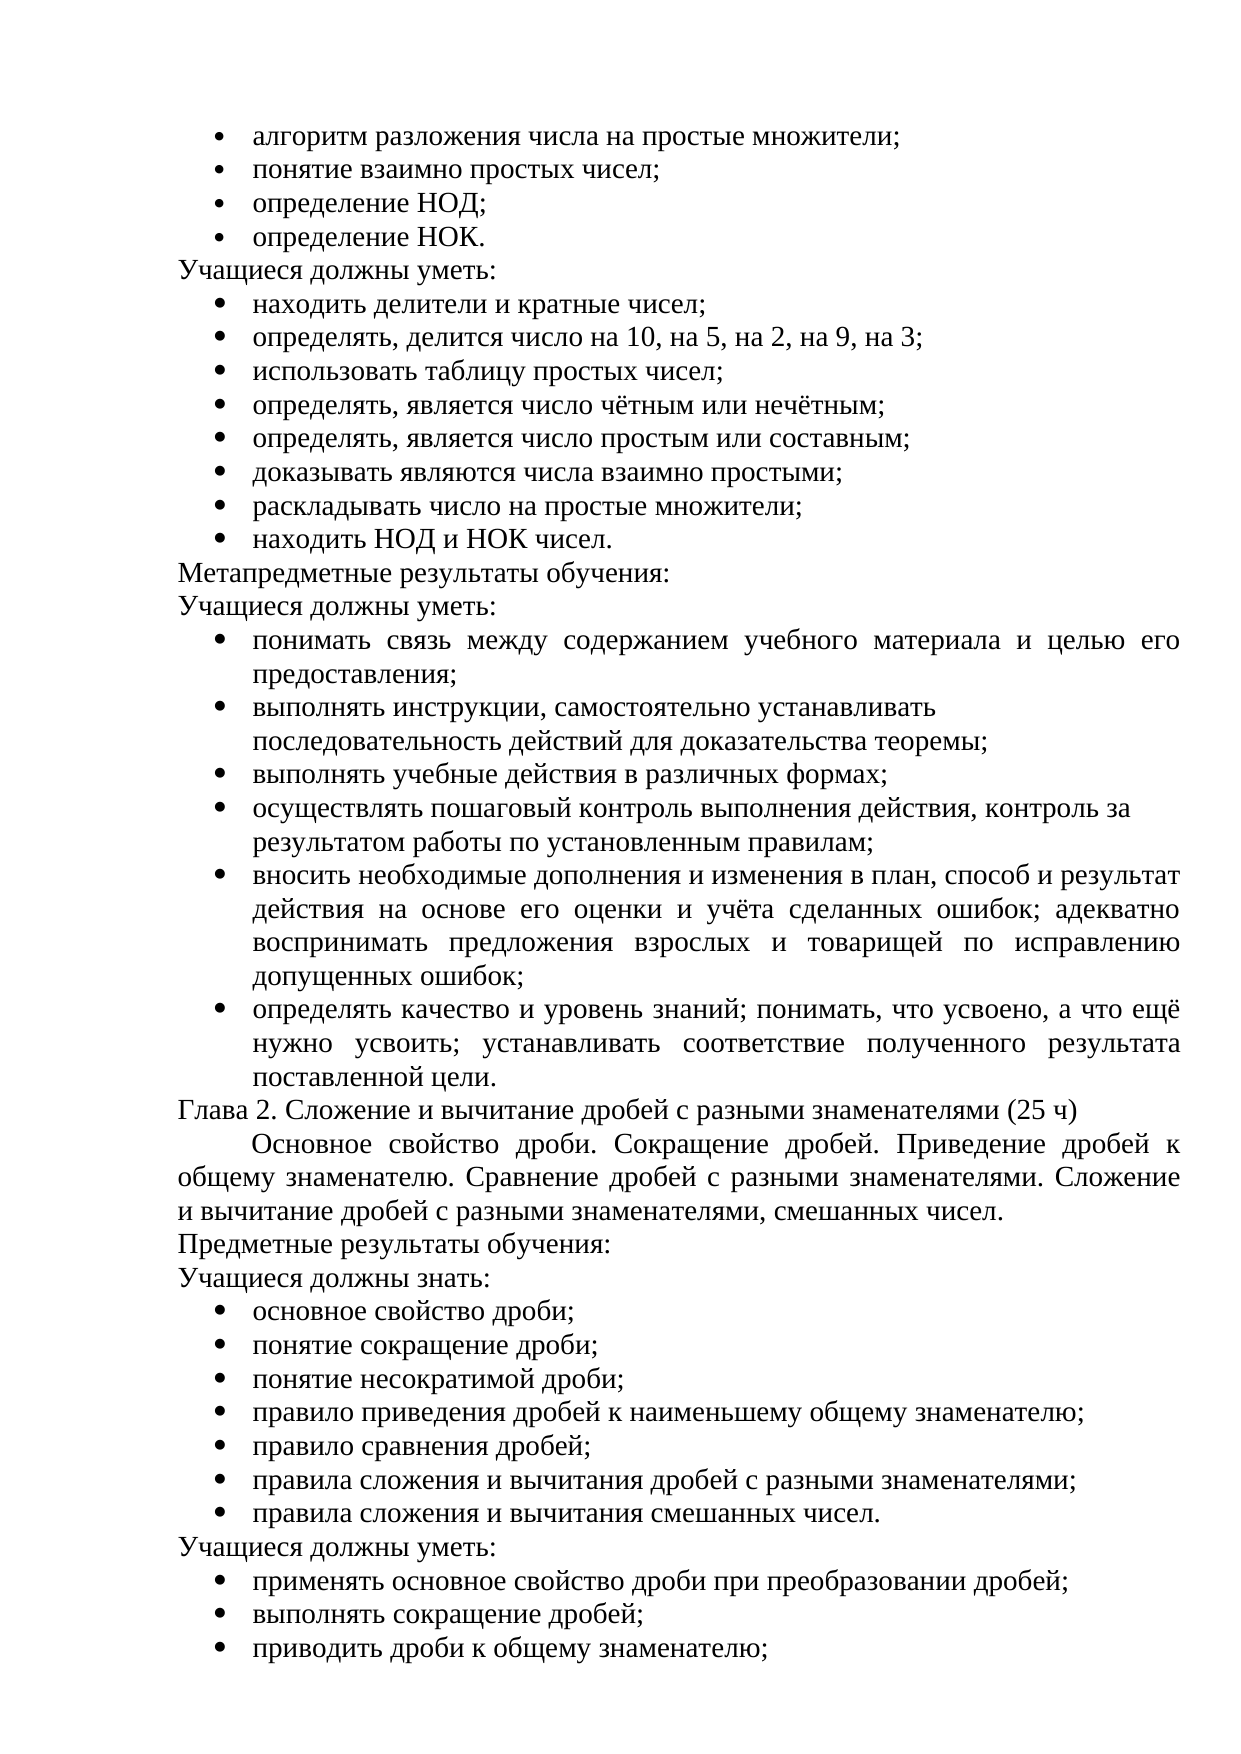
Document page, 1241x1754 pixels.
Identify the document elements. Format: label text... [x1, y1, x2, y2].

list основное свойство дроби; [215, 1293, 1181, 1327]
list определять, является число простым или составным; [215, 420, 1181, 454]
list правило приведения дробей к наименьшему общему знаменателю; [215, 1394, 1181, 1428]
list понятие сокращение дроби; [215, 1327, 1181, 1361]
list выполнять сокращение дробей; [215, 1596, 1181, 1630]
list правило сравнения дробей; [215, 1428, 1181, 1462]
text Учащиеся должны уметь: [177, 252, 1181, 286]
text Учащиеся должны уметь: [177, 1529, 1181, 1563]
list определение НОД; [215, 185, 1181, 219]
list определять качество и уровень знаний; понимать, что усвоено, а что ещё нужно усвоить; устанавливать соответствие полученного результата поставленной цели. [215, 992, 1181, 1092]
list понятие несократимой дроби; [215, 1361, 1181, 1394]
text Глава 2. Сложение и вычитание дробей с разными знаменателями (25 ч) [177, 1092, 1181, 1126]
list алгоритм разложения числа на простые множители; [215, 118, 1181, 152]
list правила сложения и вычитания дробей с разными знаменателями; [215, 1462, 1181, 1495]
text Учащиеся должны уметь: [177, 588, 1181, 622]
list применять основное свойство дроби при преобразовании дробей; [215, 1563, 1181, 1596]
text Учащиеся должны знать: [177, 1260, 1181, 1293]
list находить делители и кратные чисел; [215, 286, 1181, 319]
list доказывать являются числа взаимно простыми; [215, 454, 1181, 488]
list понимать связь между содержанием учебного материала и целью его предоставления; [215, 622, 1181, 689]
text Предметные результаты обучения: [177, 1226, 1181, 1260]
list вносить необходимые дополнения и изменения в план, способ и результат действия на основе его оценки и учёта сделанных ошибок; адекватно воспринимать предложения взрослых и товарищей по исправлению допущенных ошибок; [215, 857, 1181, 992]
list понятие взаимно простых чисел; [215, 152, 1181, 185]
list раскладывать число на простые множители; [215, 488, 1181, 521]
list приводить дроби к общему знаменателю; [215, 1630, 1181, 1663]
list находить НОД и НОК чисел. [215, 521, 1181, 555]
list определять, является число чётным или нечётным; [215, 387, 1181, 420]
list использовать таблицу простых чисел; [215, 353, 1181, 387]
list выполнять инструкции, самостоятельно устанавливать последовательность действий для доказательства теоремы; [215, 689, 1181, 756]
list определение НОК. [215, 219, 1181, 252]
list правила сложения и вычитания смешанных чисел. [215, 1495, 1181, 1529]
text Основное свойство дроби. Сокращение дробей. Приведение дробей к общему знаменателю. Сравнение дробей с разными знаменателями. Сложение и вычитание дробей с разными знаменателями, смешанных чисел. [177, 1126, 1181, 1226]
list выполнять учебные действия в различных формах; [215, 756, 1181, 790]
list осуществлять пошаговый контроль выполнения действия, контроль за результатом работы по установленным правилам; [215, 790, 1181, 857]
text Метапредметные результаты обучения: [177, 555, 1181, 588]
list определять, делится число на 10, на 5, на 2, на 9, на 3; [215, 319, 1181, 353]
